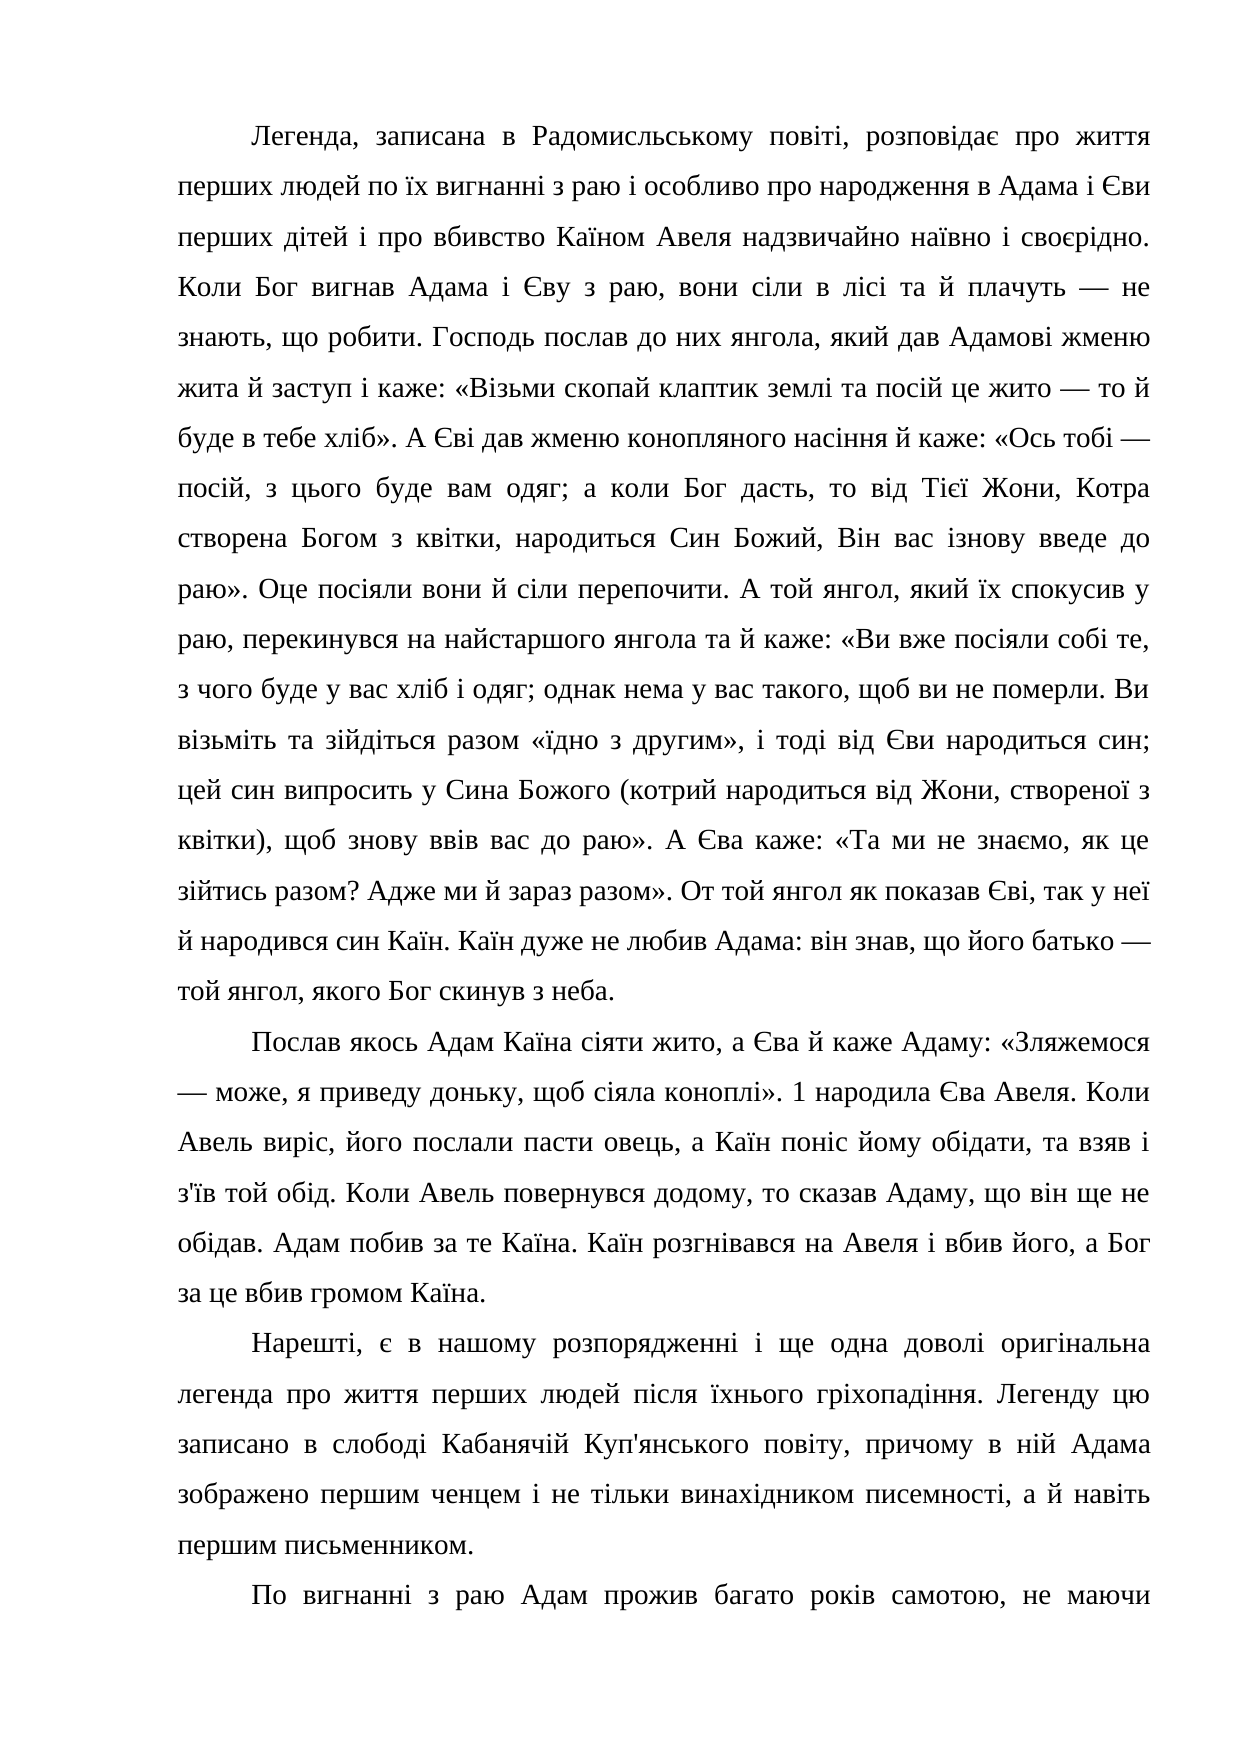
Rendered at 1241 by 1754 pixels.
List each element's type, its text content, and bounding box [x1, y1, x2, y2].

text Нарешті, є в нашому розпорядженні і ще одна доволі оригінальна легенда про життя перших людей після їхнього гріхопадіння. Легенду цю записано в слободі Кабанячій Куп'янського повіту, причому в ній Адама зображено першим ченцем і не тільки винахідником писемності, а й навіть першим письменником. [177, 1326, 1152, 1560]
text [177, 1577, 1152, 1611]
text Легенда, записана в Радомисльському повіті, розповідає про життя перших людей по їх вигнанні з раю і особливо про народження в Адама і Єви перших дітей і про вбивство Каїном Авеля надзвичайно наївно і своєрідно. Коли Бог вигнав Адама і Єву з раю, вони сіли в лісі та й плачуть — не знають, що робити. Господь послав до них янгола, який дав Адамові жменю жита й заступ і каже: «Візьми скопай клаптик землі та посій це жито — то й буде в тебе хліб». А Єві дав жменю конопляного насіння й каже: «Ось тобі — посій, з цього буде вам одяг; а коли Бог дасть, то від Тієї Жони, Котра створена Богом з квітки, народиться Син Божий, Він вас ізнову введе до раю». Оце посіяли вони й сіли перепочити. А той янгол, який їх спокусив у раю, перекинувся на найстаршого янгола та й каже: «Ви вже посіяли собі те, з чого буде у вас хліб і одяг; однак нема у вас такого, щоб ви не померли. Ви візьміть та зійдіться разом «їдно з другим», і тоді від Єви народиться син; цей син випросить у Сина Божого (котрий народиться від Жони, створеної з квітки), щоб знову ввів вас до раю». А Єва каже: «Та ми не знаємо, як це зійтись разом? Адже ми й зараз разом». От той янгол як показав Єві, так у неї й народився син Каїн. Каїн дуже не любив Адама: він знав, що його батько — той янгол, якого Бог скинув з неба. [177, 118, 1152, 1007]
text Послав якось Адам Каїна сіяти жито, а Єва й каже Адаму: «Зляжемося — може, я приведу доньку, щоб сіяла коноплі». 1 народила Єва Авеля. Коли Авель виріс, його послали пасти овець, а Каїн поніс йому обідати, та взяв і з'їв той обід. Коли Авель повернувся додому, то сказав Адаму, що він ще не обідав. Адам побив за те Каїна. Каїн розгнівався на Авеля і вбив його, а Бог за це вбив громом Каїна. [177, 1024, 1152, 1309]
